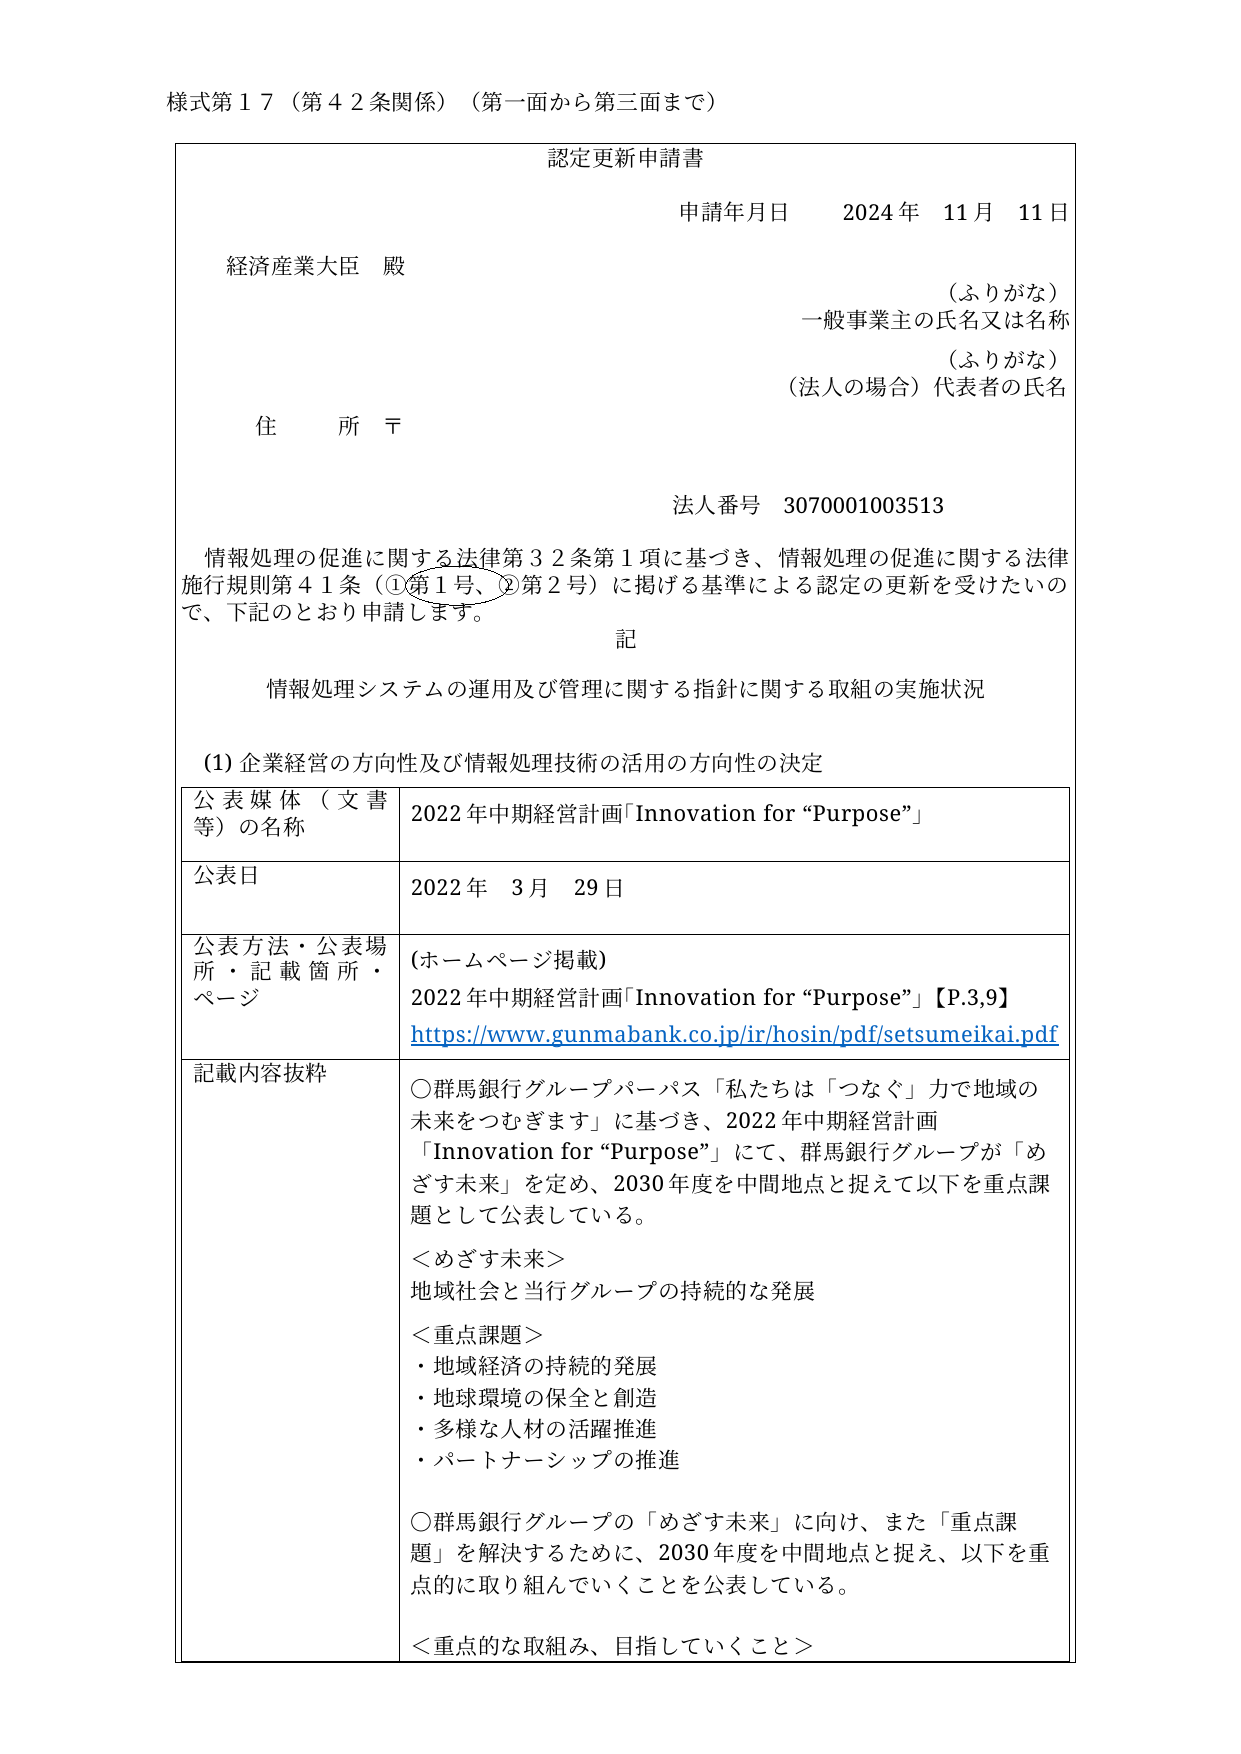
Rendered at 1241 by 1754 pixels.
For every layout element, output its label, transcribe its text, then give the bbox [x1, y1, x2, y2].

table_header 認定更新申請書 申請年月日 2024年 11月 11日 経済産業大臣 殿 （ふりがな） 一般事業主の氏名又は名称 （ふりがな） （法人の場合）代表者の氏名 住所 〒 法人番号 3070001003513 情報処理の促進に関する法律第３２条第１項に基づき、情報処理の促進に関する法律施行規則第４１条（①第１号、②第２号）に掲げる基準による認定の更新を受けたいので、下記のとおり申請します。 [176, 144, 1075, 626]
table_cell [176, 626, 1075, 1662]
text 様式第１７（第４２条関係）（第一面から第三面まで） [167, 89, 1070, 116]
